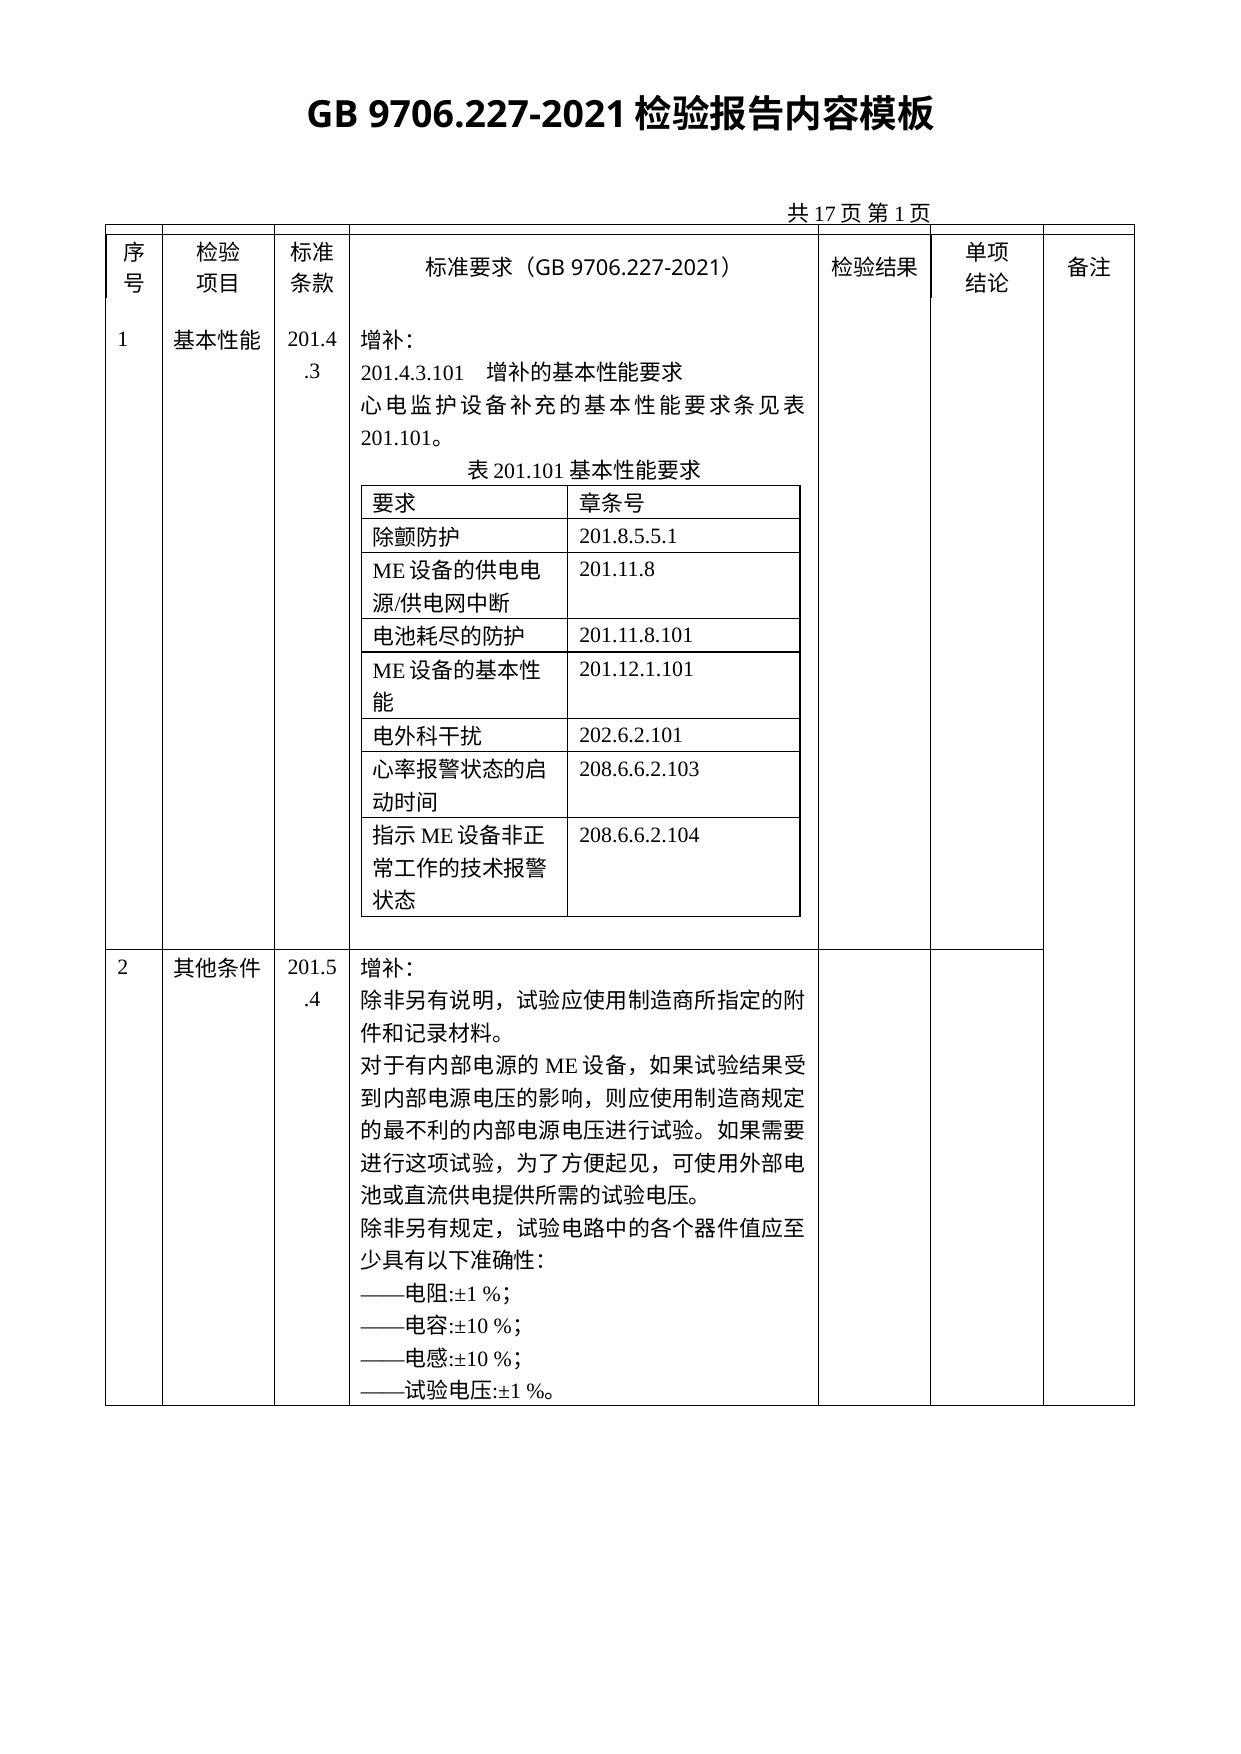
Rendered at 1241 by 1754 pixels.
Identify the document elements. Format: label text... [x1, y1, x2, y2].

table_cell [106, 950, 162, 1405]
table_header [931, 225, 1043, 234]
table_header [1044, 235, 1134, 1405]
table_header [819, 235, 930, 949]
table_cell [819, 950, 930, 1405]
table_header 基本性能 [163, 235, 274, 949]
table_header [106, 225, 162, 234]
table_header [931, 235, 1043, 949]
table_cell 其他条件 [163, 950, 274, 1405]
table_header 201.4.3 [275, 235, 349, 949]
table_cell 201.5.4 [275, 950, 349, 1405]
table_cell [931, 950, 1043, 1405]
table_cell 增补： 除非另有说明，试验应使用制造商所指定的附件和记录材料。 对于有内部电源的ME设备，如果试验结果受到内部电源电压的影响，则应使用制造商规定的最不利的内部电源电压进行试验。如果需要进行这项试验，为了方便起见，可使用外部电池或直流供电提供所需的试验电压。 除非另有规定，试验电路中的各个器件值应至少具有以下准确性： ——电阻:±1 %； ——电容:±10 %； ——电感:±10 %； ——试验电压:±1 %。 [350, 950, 818, 1405]
table_header [819, 225, 930, 234]
table_header 增补： 201.4.3.101 增补的基本性能要求 心电监护设备补充的基本性能要求条见表201.101。 表201.101 基本性能要求 [350, 235, 818, 949]
table_header [1044, 225, 1134, 234]
table_header [106, 235, 162, 949]
